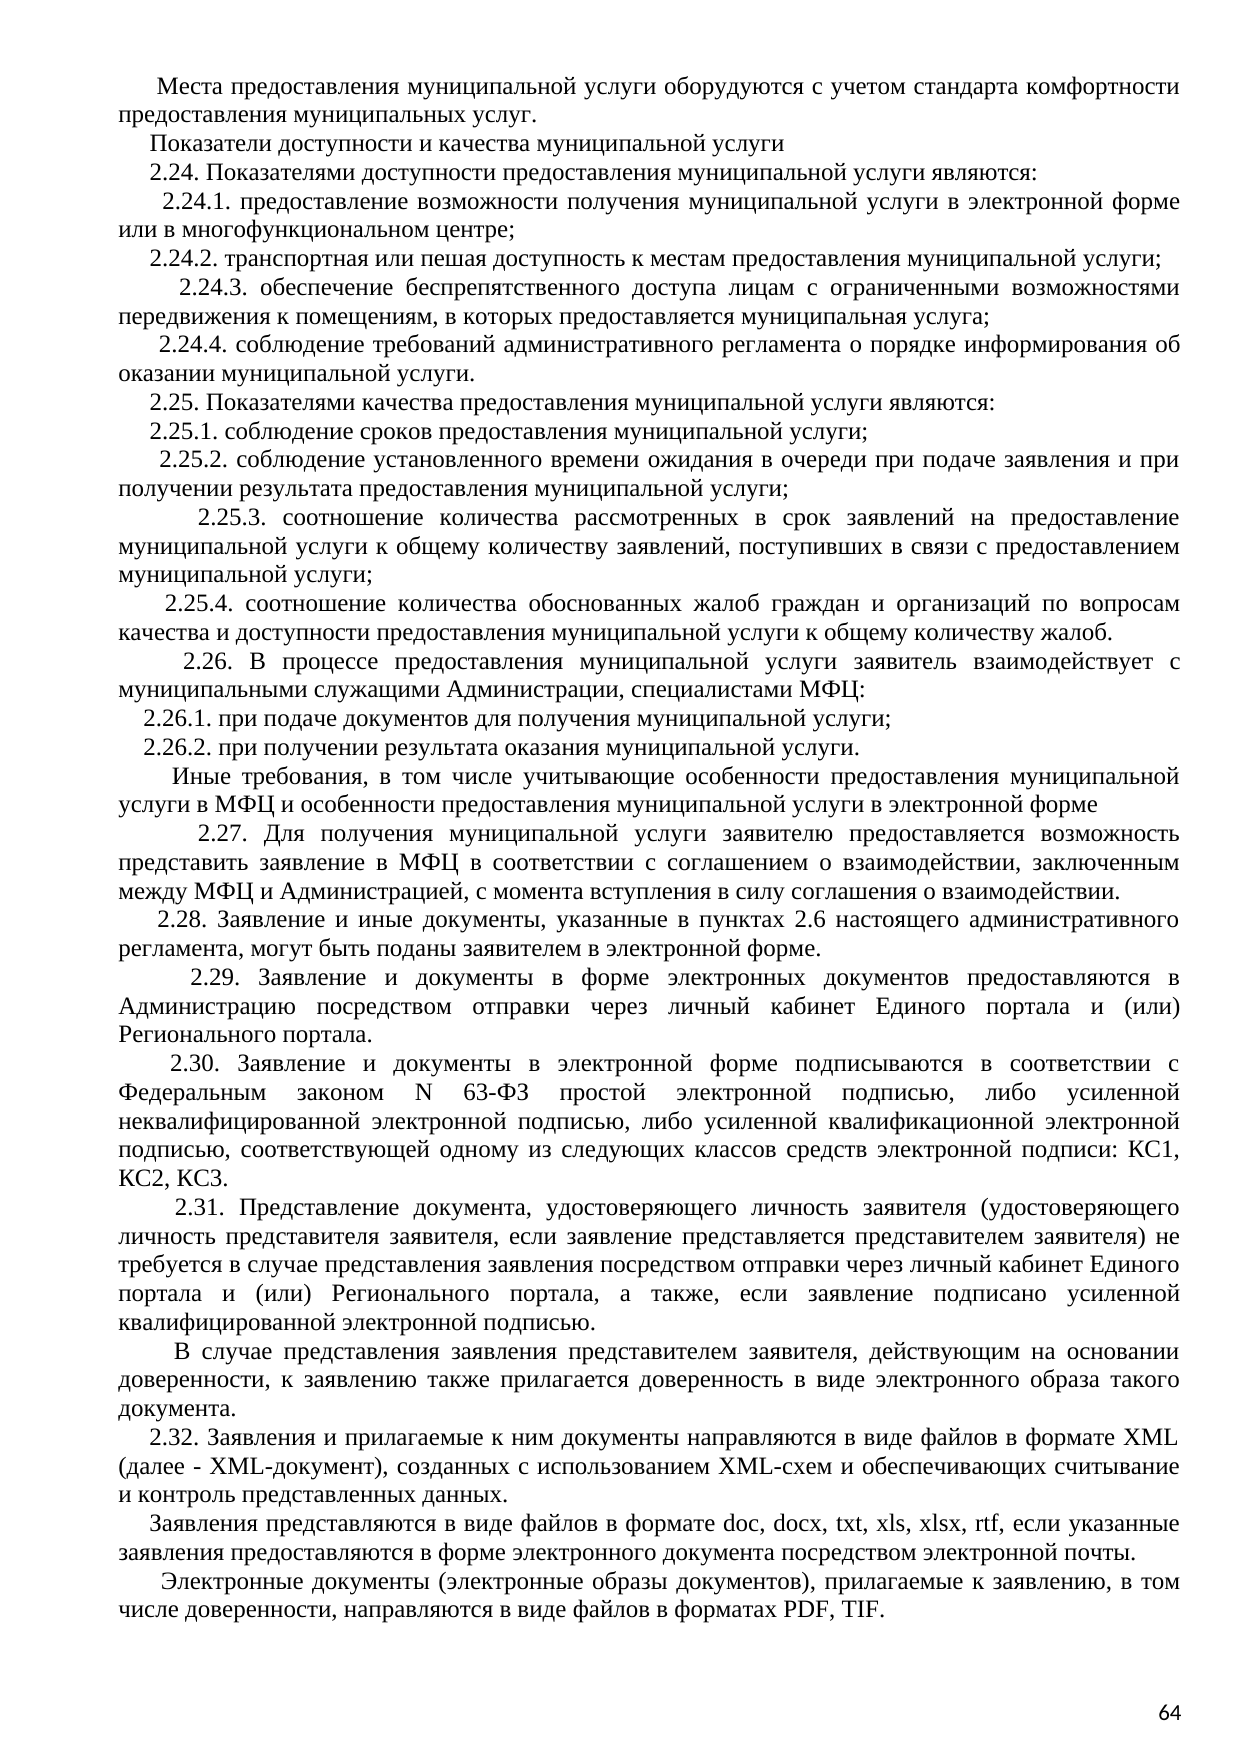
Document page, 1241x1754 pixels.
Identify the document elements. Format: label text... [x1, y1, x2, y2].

text 2.30. Заявление и документы в электронной форме подписываются в соответствии с Федеральным законом N 63-ФЗ простой электронной подписью, либо усиленной неквалифицированной электронной подписью, либо усиленной квалификационной электронной подписью, соответствующей одному из следующих классов средств электронной подписи: КС1, КС2, КС3. [118, 1048, 1181, 1192]
text Заявления представляются в виде файлов в формате doc, docx, txt, xls, xlsx, rtf, если указанные заявления предоставляются в форме электронного документа посредством электронной почты. [118, 1508, 1181, 1566]
text 2.25.3. соотношение количества рассмотренных в срок заявлений на предоставление муниципальной услуги к общему количеству заявлений, поступивших в связи с предоставлением муниципальной услуги; [118, 502, 1181, 588]
text 2.26. В процессе предоставления муниципальной услуги заявитель взаимодействует с муниципальными служащими Администрации, специалистами МФЦ: [118, 646, 1181, 703]
text 2.25.4. соотношение количества обоснованных жалоб граждан и организаций по вопросам качества и доступности предоставления муниципальной услуги к общему количеству жалоб. [118, 588, 1181, 646]
text 2.24.2. транспортная или пешая доступность к местам предоставления муниципальной услуги; [118, 243, 1181, 272]
text 2.26.1. при подаче документов для получения муниципальной услуги; [118, 703, 1181, 732]
text 2.25. Показателями качества предоставления муниципальной услуги являются: [118, 387, 1181, 416]
text 2.24.4. соблюдение требований административного регламента о порядке информирования об оказании муниципальной услуги. [118, 329, 1181, 387]
text Места предоставления муниципальной услуги оборудуются с учетом стандарта комфортности предоставления муниципальных услуг. [118, 71, 1181, 128]
text 2.28. Заявление и иные документы, указанные в пунктах 2.6 настоящего административного регламента, могут быть поданы заявителем в электронной форме. [118, 904, 1181, 962]
text 2.24. Показателями доступности предоставления муниципальной услуги являются: [118, 157, 1181, 186]
text В случае представления заявления представителем заявителя, действующим на основании доверенности, к заявлению также прилагается доверенность в виде электронного образа такого документа. [118, 1336, 1181, 1422]
text 2.25.2. соблюдение установленного времени ожидания в очереди при подаче заявления и при получении результата предоставления муниципальной услуги; [118, 444, 1181, 502]
text 2.24.3. обеспечение беспрепятственного доступа лицам с ограниченными возможностями передвижения к помещениям, в которых предоставляется муниципальная услуга; [118, 272, 1181, 329]
text 2.24.1. предоставление возможности получения муниципальной услуги в электронной форме или в многофункциональном центре; [118, 186, 1181, 243]
text 2.27. Для получения муниципальной услуги заявителю предоставляется возможность представить заявление в МФЦ в соответствии с соглашением о взаимодействии, заключенным между МФЦ и Администрацией, с момента вступления в силу соглашения о взаимодействии. [118, 818, 1181, 904]
text 2.32. Заявления и прилагаемые к ним документы направляются в виде файлов в формате XML (далее - XML-документ), созданных с использованием XML-схем и обеспечивающих считывание и контроль представленных данных. [118, 1422, 1181, 1508]
text Показатели доступности и качества муниципальной услуги [118, 128, 1181, 157]
text 2.26.2. при получении результата оказания муниципальной услуги. [118, 732, 1181, 761]
text 2.31. Представление документа, удостоверяющего личность заявителя (удостоверяющего личность представителя заявителя, если заявление представляется представителем заявителя) не требуется в случае представления заявления посредством отправки через личный кабинет Единого портала и (или) Регионального портала, а также, если заявление подписано усиленной квалифицированной электронной подписью. [118, 1192, 1181, 1336]
text Электронные документы (электронные образы документов), прилагаемые к заявлению, в том числе доверенности, направляются в виде файлов в форматах PDF, TIF. [118, 1566, 1181, 1623]
text 2.25.1. соблюдение сроков предоставления муниципальной услуги; [118, 416, 1181, 444]
text 2.29. Заявление и документы в форме электронных документов предоставляются в Администрацию посредством отправки через личный кабинет Единого портала и (или) Регионального портала. [118, 962, 1181, 1048]
text Иные требования, в том числе учитывающие особенности предоставления муниципальной услуги в МФЦ и особенности предоставления муниципальной услуги в электронной форме [118, 761, 1181, 818]
